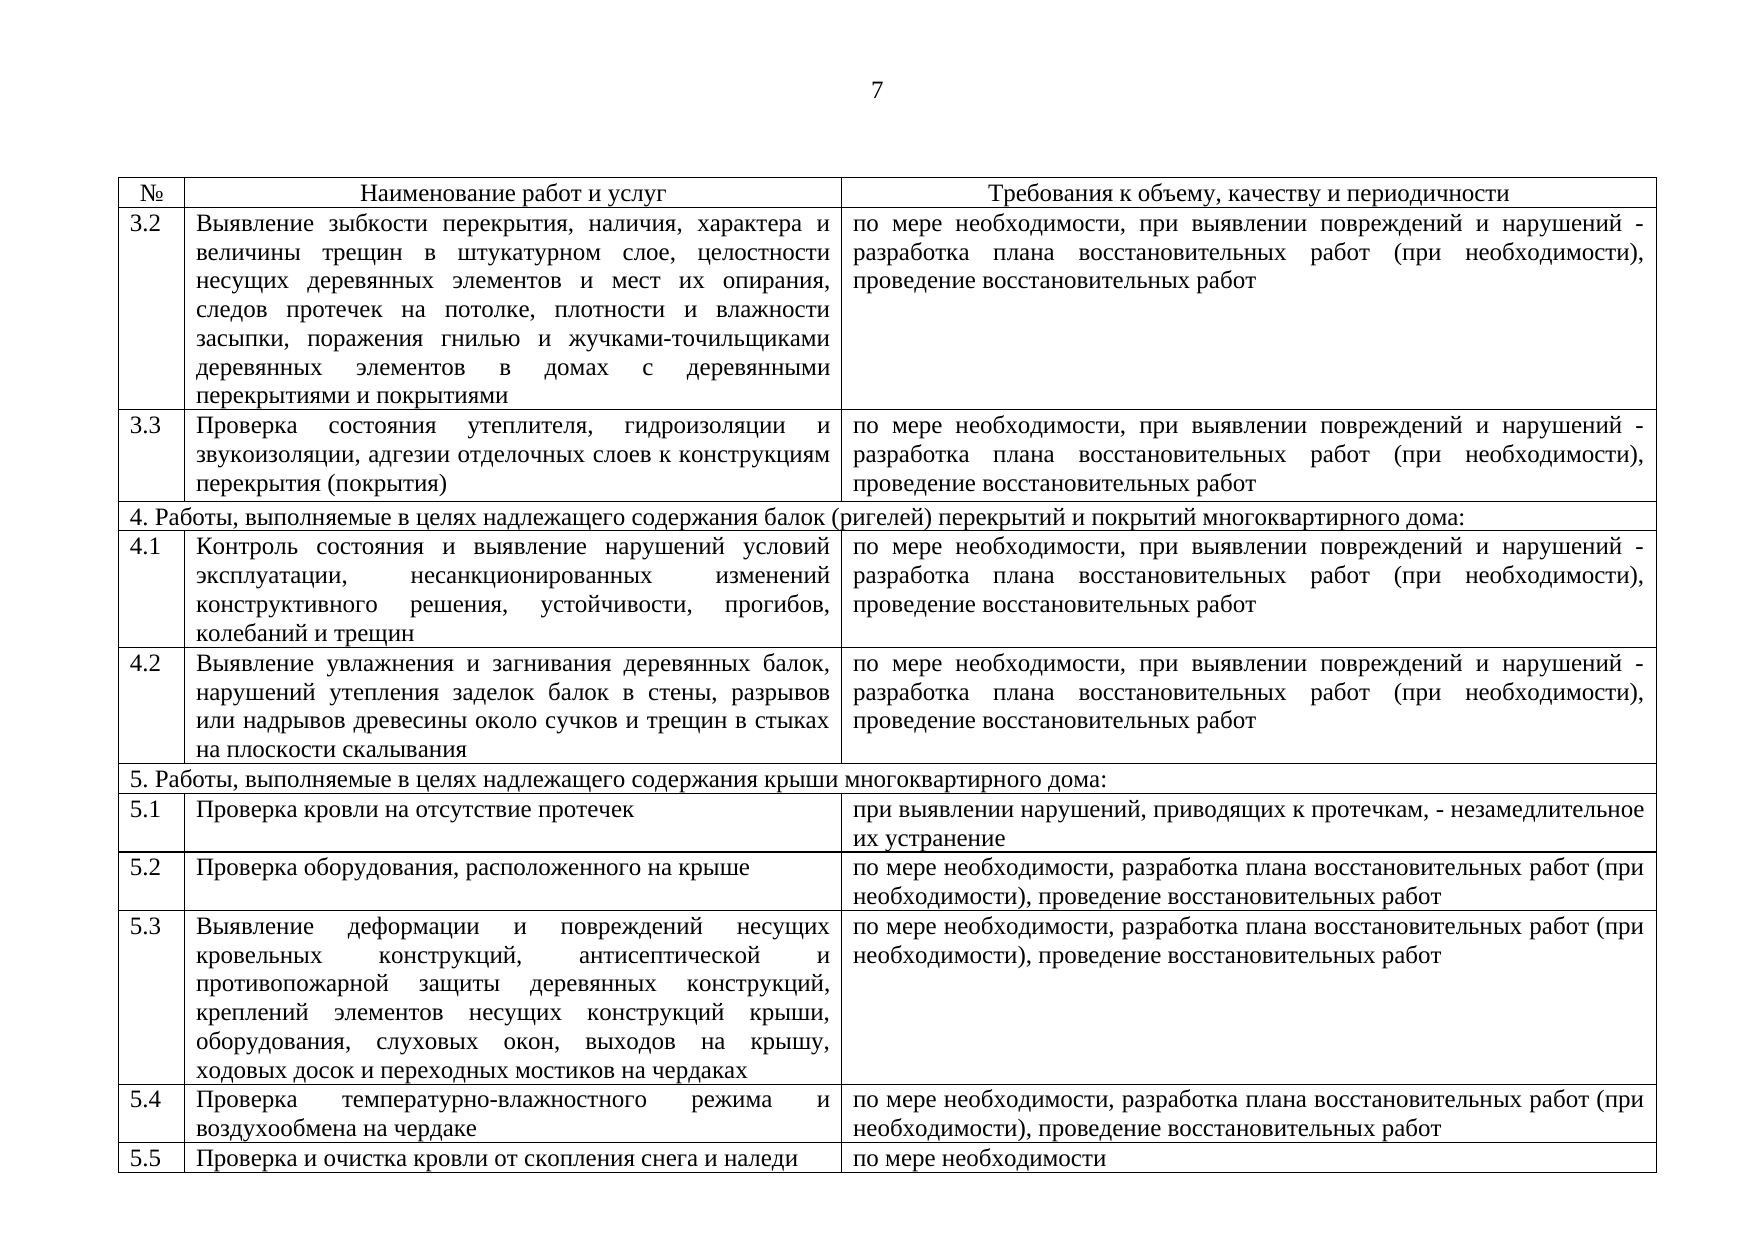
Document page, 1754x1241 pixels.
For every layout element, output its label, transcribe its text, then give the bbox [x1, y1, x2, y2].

table_cell Проверка температурно-влажностного режима и воздухообмена на чердаке [477, 1085, 841, 1142]
table_cell 3.2 [119, 208, 184, 409]
table_cell Проверка оборудования, расположенного на крыше [185, 853, 841, 910]
table_cell Контроль состояния и выявление нарушений условий эксплуатации, несанкционированных изменений конструктивного решения, устойчивости, прогибов, колебаний и трещин [185, 531, 841, 647]
table_cell Проверка состояния утеплителя, гидроизоляции и звукоизоляции, адгезии отделочных слоев к конструкциям перекрытия (покрытия) [185, 410, 841, 501]
table_cell по мере необходимости [842, 1143, 1656, 1172]
table_cell Проверка кровли на отсутствие протечек [185, 794, 841, 851]
table_cell 4.1 [119, 531, 184, 647]
table_cell Выявление деформации и повреждений несущих кровельных конструкций, антисептической и противопожарной защиты деревянных конструкций, креплений элементов несущих конструкций крыши, оборудования, слуховых окон, выходов на крышу, ходовых досок и переходных мостиков на чердаках [185, 911, 841, 1083]
table_header Требования к объему, качеству и периодичности [842, 178, 1656, 207]
table_cell 5. Работы, выполняемые в целях надлежащего содержания крыши многоквартирного дома: [119, 764, 1656, 793]
table_cell 3.3 [119, 410, 184, 501]
table_cell 5.2 [119, 853, 184, 910]
table_cell по мере необходимости, разработка плана восстановительных работ (при необходимости), проведение восстановительных работ [842, 1085, 1656, 1142]
table_cell 5.3 [119, 911, 184, 1083]
table_cell 5.5 [119, 1143, 184, 1172]
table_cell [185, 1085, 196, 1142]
table_cell 5.4 [119, 1085, 184, 1142]
table_header Наименование работ и услуг [185, 178, 841, 207]
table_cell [842, 208, 1656, 409]
table_cell Проверка и очистка кровли от скопления снега и наледи [185, 1143, 841, 1172]
table_cell по мере необходимости, разработка плана восстановительных работ (при необходимости), проведение восстановительных работ [842, 911, 1656, 1083]
table_cell Выявление зыбкости перекрытия, наличия, характера и величины трещин в штукатурном слое, целостности несущих деревянных элементов и мест их опирания, следов протечек на потолке, плотности и влажности засыпки, поражения гнилью и жучками-точильщиками деревянных элементов в домах с деревянными перекрытиями и покрытиями [508, 208, 841, 409]
table_cell 4. Работы, выполняемые в целях надлежащего содержания балок (ригелей) перекрытий и покрытий многоквартирного дома: [119, 502, 1656, 530]
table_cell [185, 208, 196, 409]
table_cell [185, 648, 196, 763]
table_cell Выявление увлажнения и загнивания деревянных балок, нарушений утепления заделок балок в стены, разрывов или надрывов древесины около сучков и трещин в стыках на плоскости скалывания [467, 648, 841, 763]
table_cell при выявлении нарушений, приводящих к протечкам, - незамедлительное их устранение [842, 794, 1656, 851]
table_cell 4.2 [119, 648, 184, 763]
table_cell по мере необходимости, разработка плана восстановительных работ (при необходимости), проведение восстановительных работ [842, 853, 1656, 910]
table_cell 5.1 [119, 794, 184, 851]
table_header № [119, 178, 184, 207]
